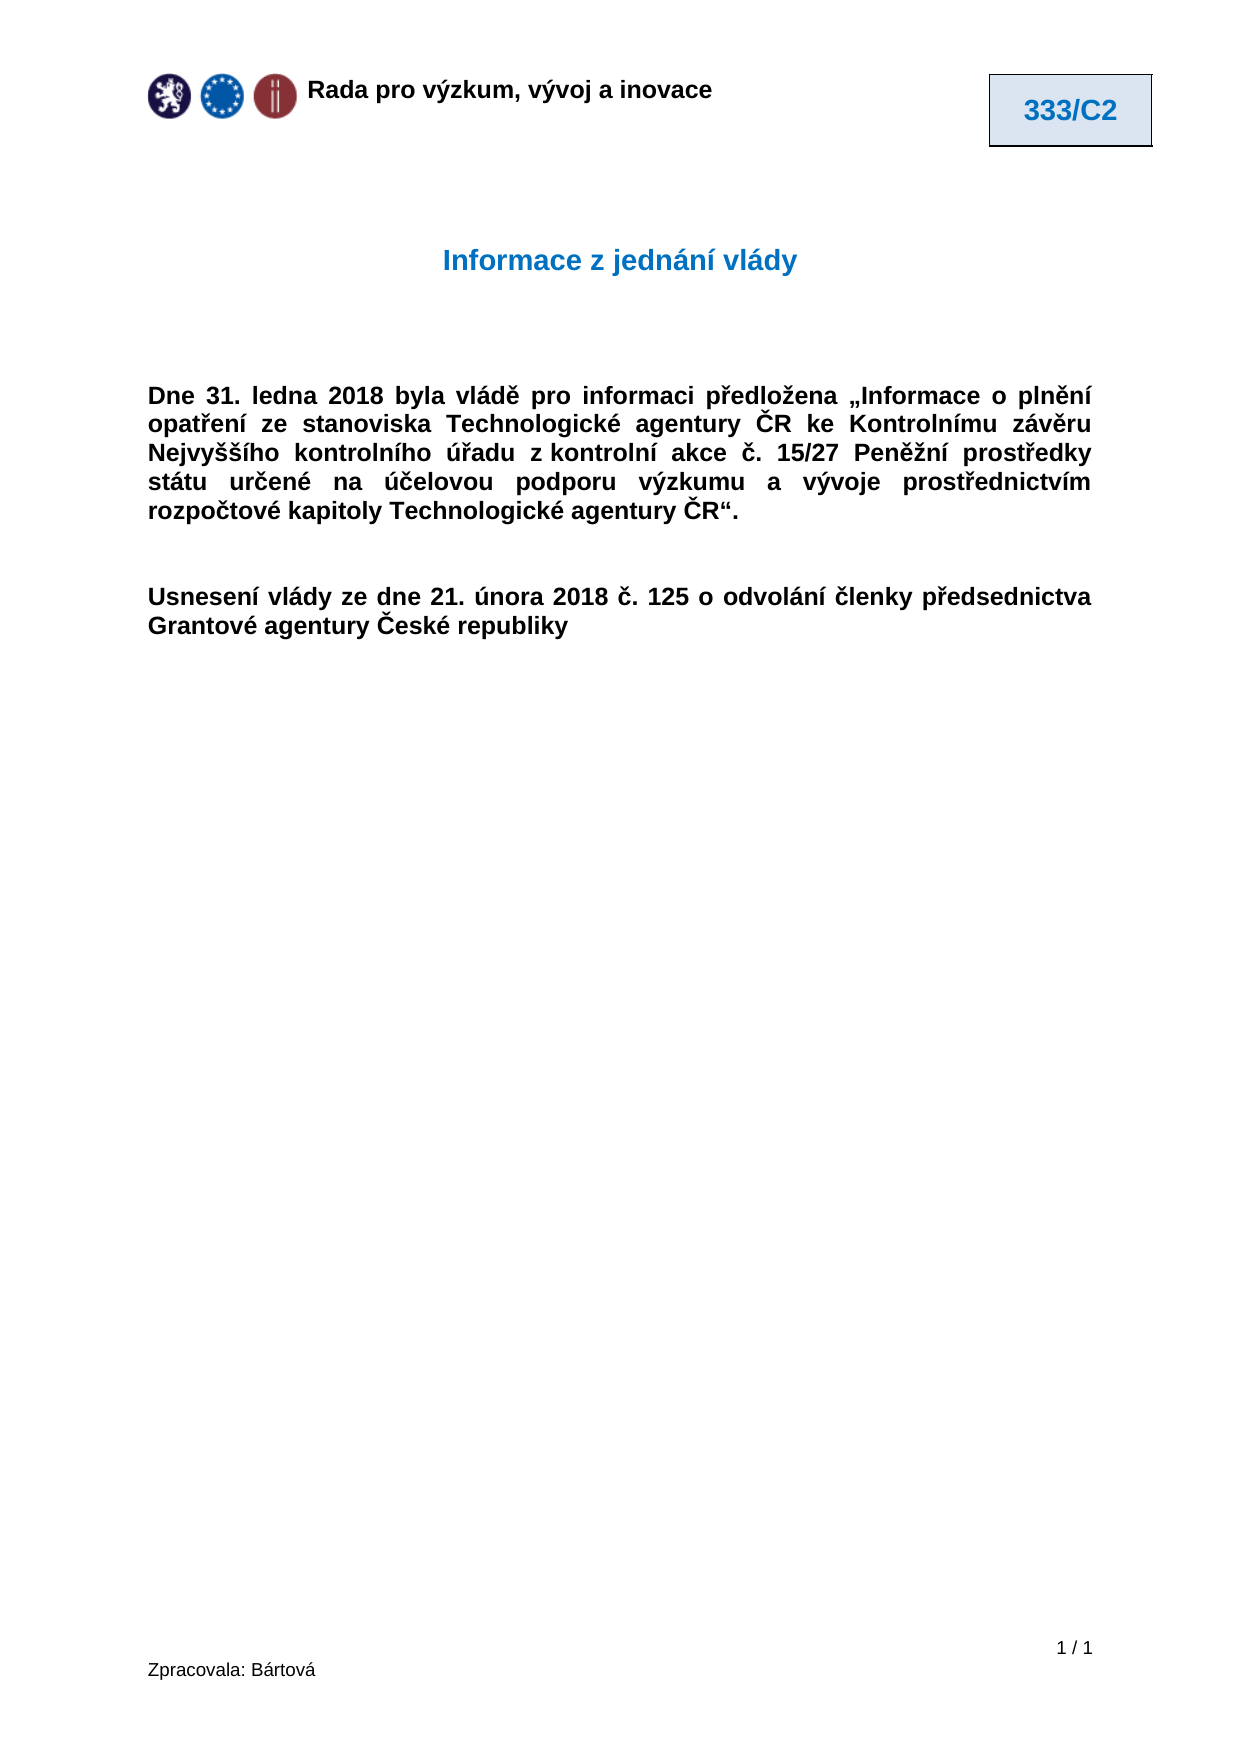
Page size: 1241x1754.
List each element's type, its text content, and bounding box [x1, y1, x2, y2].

text Informace z jednání vlády [148, 243, 1093, 276]
picture [147, 73, 298, 120]
text Usnesení vlády ze dne 21. února 2018 č. 125 o odvolání členky předsednictva Grantové agentury České republiky [148, 582, 1093, 639]
text Dne 31. ledna 2018 byla vládě pro informaci předložena „Informace o plnění opatření ze stanoviska Technologické agentury ČR ke Kontrolnímu závěru Nejvyššího kontrolního úřadu z kontrolní akce č. 15/27 Peněžní prostředky státu určené na účelovou podporu výzkumu a vývoje prostřednictvím rozpočtové kapitoly Technologické agentury ČR“. [148, 381, 1093, 524]
